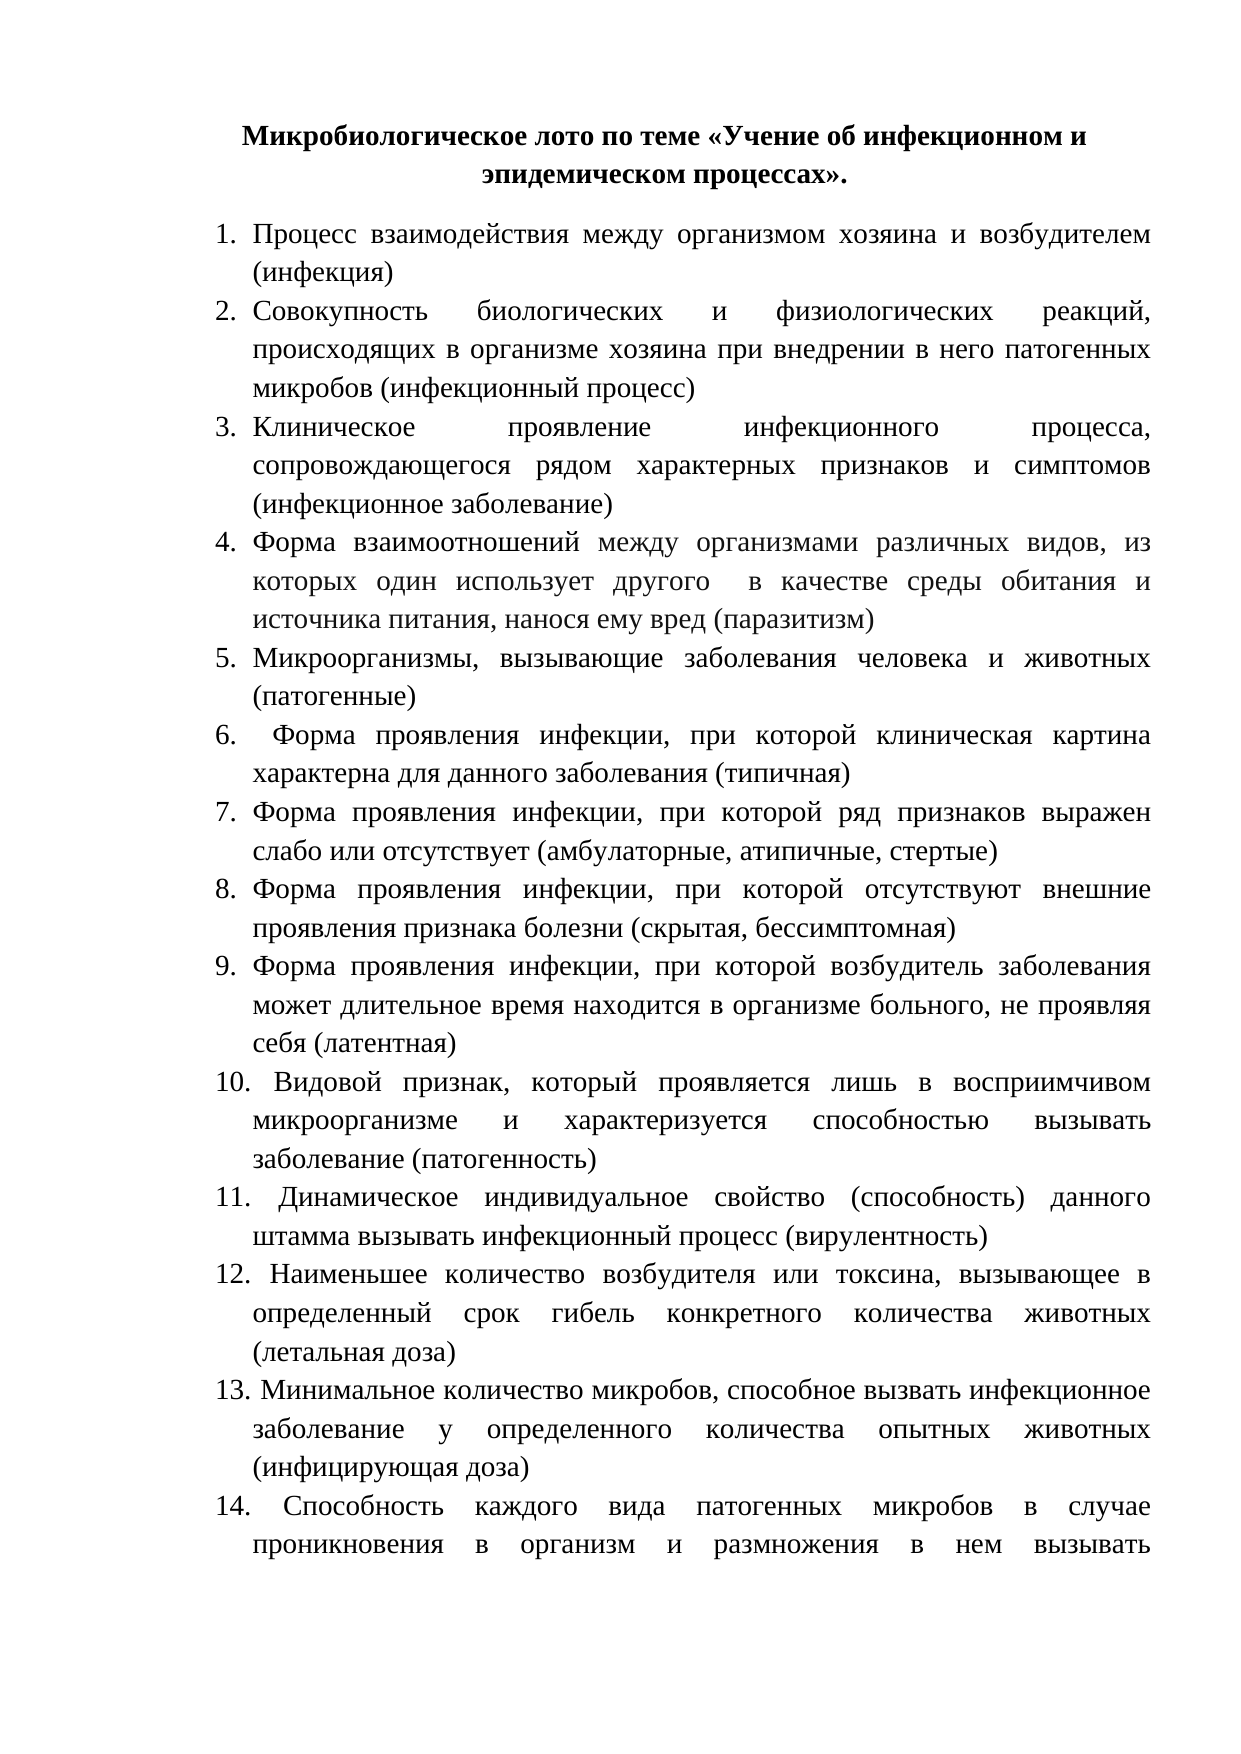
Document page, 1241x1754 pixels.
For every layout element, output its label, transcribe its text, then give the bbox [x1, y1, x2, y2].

list Процесс взаимодействия между организмом хозяина и возбудителем (инфекция) [215, 216, 1152, 288]
list Микроорганизмы, вызывающие заболевания человека и животных (патогенные) [215, 640, 1152, 712]
list Совокупность биологических и физиологических реакций, происходящих в организме хозяина при внедрении в него патогенных микробов (инфекционный процесс) [215, 293, 1152, 404]
list Форма проявления инфекции, при которой ряд признаков выражен слабо или отсутствует (амбулаторные, атипичные, стертые) [215, 794, 1152, 866]
list Форма проявления инфекции, при которой возбудитель заболевания может длительное время находится в организме больного, не проявляя себя (латентная) [215, 948, 1152, 1059]
list Клиническое проявление инфекционного процесса, сопровождающегося рядом характерных признаков и симптомов (инфекционное заболевание) [215, 409, 1152, 519]
list Динамическое индивидуальное свойство (способность) данного штамма вызывать инфекционный процесс (вирулентность) [215, 1179, 1152, 1252]
list Видовой признак, который проявляется лишь в восприимчивом микроорганизме и характеризуется способностью вызывать заболевание (патогенность) [215, 1064, 1152, 1174]
list Минимальное количество микробов, способное вызвать инфекционное заболевание у определенного количества опытных животных (инфицирующая доза) [215, 1372, 1152, 1483]
list Форма взаимоотношений между организмами различных видов, из которых один использует другого в качестве среды обитания и источника питания, нанося ему вред (паразитизм) [215, 524, 1152, 635]
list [215, 1488, 1152, 1560]
text Микробиологическое лото по теме «Учение об инфекционном и эпидемическом процессах». [177, 118, 1152, 190]
list Форма проявления инфекции, при которой клиническая картина характерна для данного заболевания (типичная) [215, 717, 1152, 789]
list Наименьшее количество возбудителя или токсина, вызывающее в определенный срок гибель конкретного количества животных (летальная доза) [215, 1257, 1152, 1367]
list Форма проявления инфекции, при которой отсутствуют внешние проявления признака болезни (скрытая, бессимптомная) [215, 871, 1152, 943]
